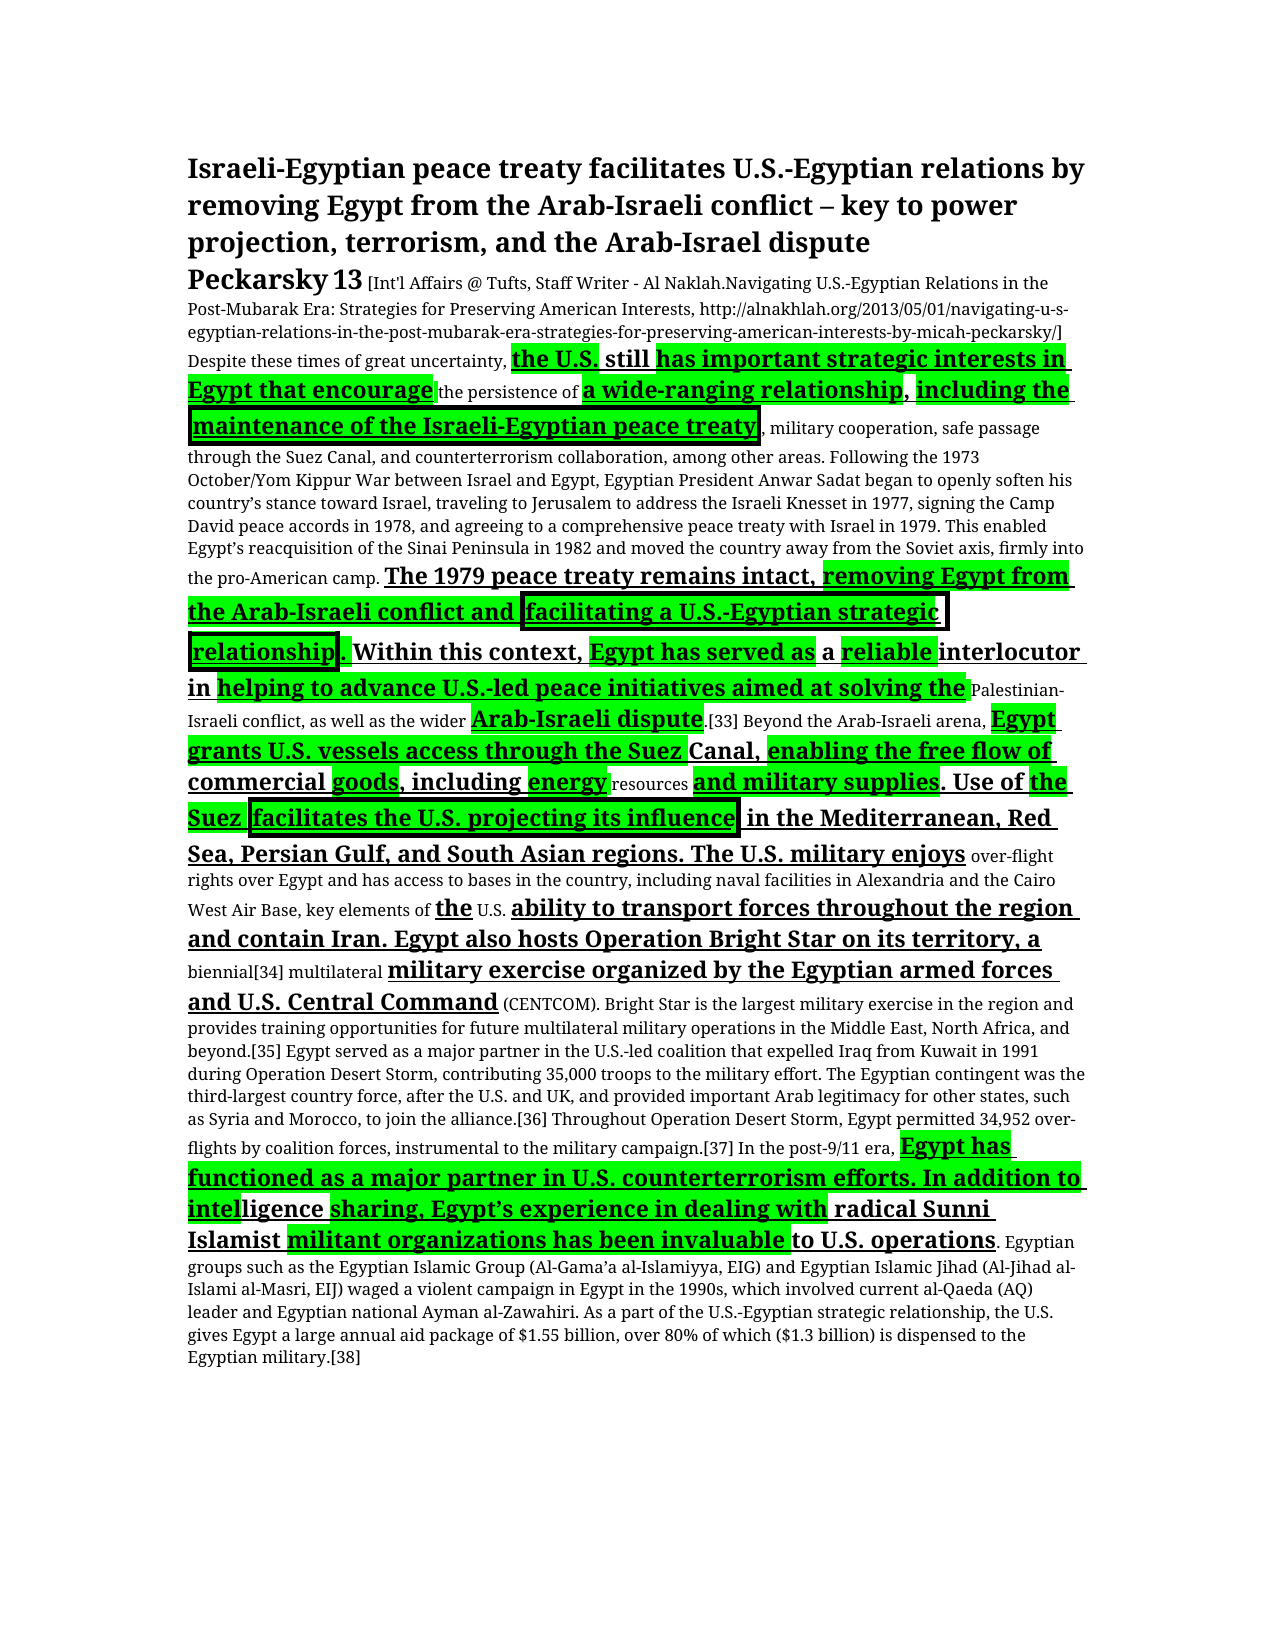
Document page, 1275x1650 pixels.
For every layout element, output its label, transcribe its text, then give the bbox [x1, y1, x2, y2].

text Despite these times of great uncertainty, the U.S. still has important strategic interests in Egypt that encourage the persistence of a wide-ranging relationship, including the maintenance of the Israeli-Egyptian peace treaty, military cooperation, safe passage through the Suez Canal, and counterterrorism collaboration, among other areas. Following the 1973 October/Yom Kippur War between Israel and Egypt, Egyptian President Anwar Sadat began to openly soften his country’s stance toward Israel, traveling to Jerusalem to address the Israeli Knesset in 1977, signing the Camp David peace accords in 1978, and agreeing to a comprehensive peace treaty with Israel in 1979. This enabled Egypt’s reacquisition of the Sinai Peninsula in 1982 and moved the country away from the Soviet axis, firmly into the pro-American camp. The 1979 peace treaty remains intact, removing Egypt from the Arab-Israeli conflict and facilitating a U.S.-Egyptian strategic relationship. Within this context, Egypt has served as a reliable interlocutor in helping to advance U.S.-led peace initiatives aimed at solving the Palestinian-Israeli conflict, as well as the wider Arab-Israeli dispute.[33] Beyond the Arab-Israeli arena, Egypt grants U.S. vessels access through the Suez Canal, enabling the free flow of commercial goods, including energy resources and military supplies. Use of the Suez facilitates the U.S. projecting its influence in the Mediterranean, Red Sea, Persian Gulf, and South Asian regions. The U.S. military enjoys over-flight rights over Egypt and has access to bases in the country, including naval facilities in Alexandria and the Cairo West Air Base, key elements of the U.S. ability to transport forces throughout the region and contain Iran. Egypt also hosts Operation Bright Star on its territory, a biennial[34] multilateral military exercise organized by the Egyptian armed forces and U.S. Central Command (CENTCOM). Bright Star is the largest military exercise in the region and provides training opportunities for future multilateral military operations in the Middle East, North Africa, and beyond.[35] Egypt served as a major partner in the U.S.-led coalition that expelled Iraq from Kuwait in 1991 during Operation Desert Storm, contributing 35,000 troops to the military effort. The Egyptian contingent was the third-largest country force, after the U.S. and UK, and provided important Arab legitimacy for other states, such as Syria and Morocco, to join the alliance.[36] Throughout Operation Desert Storm, Egypt permitted 34,952 over-flights by coalition forces, instrumental to the military campaign.[37] In the post-9/11 era, Egypt has functioned as a major partner in U.S. counterterrorism efforts. In addition to intelligence sharing, Egypt’s experience in dealing with radical Sunni Islamist militant organizations has been invaluable to U.S. operations. Egyptian groups such as the Egyptian Islamic Group (Al-Gama’a al-Islamiyya, EIG) and Egyptian Islamic Jihad (Al-Jihad al-Islami al-Masri, EIJ) waged a violent campaign in Egypt in the 1990s, which involved current al-Qaeda (AQ) leader and Egyptian national Ayman al-Zawahiri. As a part of the U.S.-Egyptian strategic relationship, the U.S. gives Egypt a large annual aid package of $1.55 billion, over 80% of which ($1.3 billion) is dispensed to the Egyptian military.[38] [187, 664, 1087, 1188]
text Peckarsky 13 [Int'l Affairs @ Tufts, Staff Writer - Al Naklah.Navigating U.S.-Egyptian Relations in the Post-Mubarak Era: Strategies for Preserving American Interests, http://alnakhlah.org/2013/05/01/navigating-u-s-egyptian-relations-in-the-post-mubarak-era-strategies-for-preserving-american-interests-by-micah-peckarsky/] [187, 261, 1087, 343]
text Despite these times of great uncertainty, the U.S. still has important strategic interests in Egypt that encourage the persistence of a wide-ranging relationship, including the maintenance of the Israeli-Egyptian peace treaty, military cooperation, safe passage through the Suez Canal, and counterterrorism collaboration, among other areas. Following the 1973 October/Yom Kippur War between Israel and Egypt, Egyptian President Anwar Sadat began to openly soften his country’s stance toward Israel, traveling to Jerusalem to address the Israeli Knesset in 1977, signing the Camp David peace accords in 1978, and agreeing to a comprehensive peace treaty with Israel in 1979. This enabled Egypt’s reacquisition of the Sinai Peninsula in 1982 and moved the country away from the Soviet axis, firmly into the pro-American camp. The 1979 peace treaty remains intact, removing Egypt from the Arab-Israeli conflict and facilitating a U.S.-Egyptian strategic relationship. Within this context, Egypt has served as a reliable interlocutor in helping to advance U.S.-led peace initiatives aimed at solving the Palestinian-Israeli conflict, as well as the wider Arab-Israeli dispute.[33] Beyond the Arab-Israeli arena, Egypt grants U.S. vessels access through the Suez Canal, enabling the free flow of commercial goods, including energy resources and military supplies. Use of the Suez facilitates the U.S. projecting its influence in the Mediterranean, Red Sea, Persian Gulf, and South Asian regions. The U.S. military enjoys over-flight rights over Egypt and has access to bases in the country, including naval facilities in Alexandria and the Cairo West Air Base, key elements of the U.S. ability to transport forces throughout the region and contain Iran. Egypt also hosts Operation Bright Star on its territory, a biennial[34] multilateral military exercise organized by the Egyptian armed forces and U.S. Central Command (CENTCOM). Bright Star is the largest military exercise in the region and provides training opportunities for future multilateral military operations in the Middle East, North Africa, and beyond.[35] Egypt served as a major partner in the U.S.-led coalition that expelled Iraq from Kuwait in 1991 during Operation Desert Storm, contributing 35,000 troops to the military effort. The Egyptian contingent was the third-largest country force, after the U.S. and UK, and provided important Arab legitimacy for other states, such as Syria and Morocco, to join the alliance.[36] Throughout Operation Desert Storm, Egypt permitted 34,952 over-flights by coalition forces, instrumental to the military campaign.[37] In the post-9/11 era, Egypt has functioned as a major partner in U.S. counterterrorism efforts. In addition to intelligence sharing, Egypt’s experience in dealing with radical Sunni Islamist militant organizations has been invaluable to U.S. operations. Egyptian groups such as the Egyptian Islamic Group (Al-Gama’a al-Islamiyya, EIG) and Egyptian Islamic Jihad (Al-Jihad al-Islami al-Masri, EIJ) waged a violent campaign in Egypt in the 1990s, which involved current al-Qaeda (AQ) leader and Egyptian national Ayman al-Zawahiri. As a part of the U.S.-Egyptian strategic relationship, the U.S. gives Egypt a large annual aid package of $1.55 billion, over 80% of which ($1.3 billion) is dispensed to the Egyptian military.[38] [187, 343, 1087, 663]
subtitle Israeli-Egyptian peace treaty facilitates U.S.-Egyptian relations by removing Egypt from the Arab-Israeli conflict – key to power projection, terrorism, and the Arab-Israel dispute [187, 150, 1087, 261]
